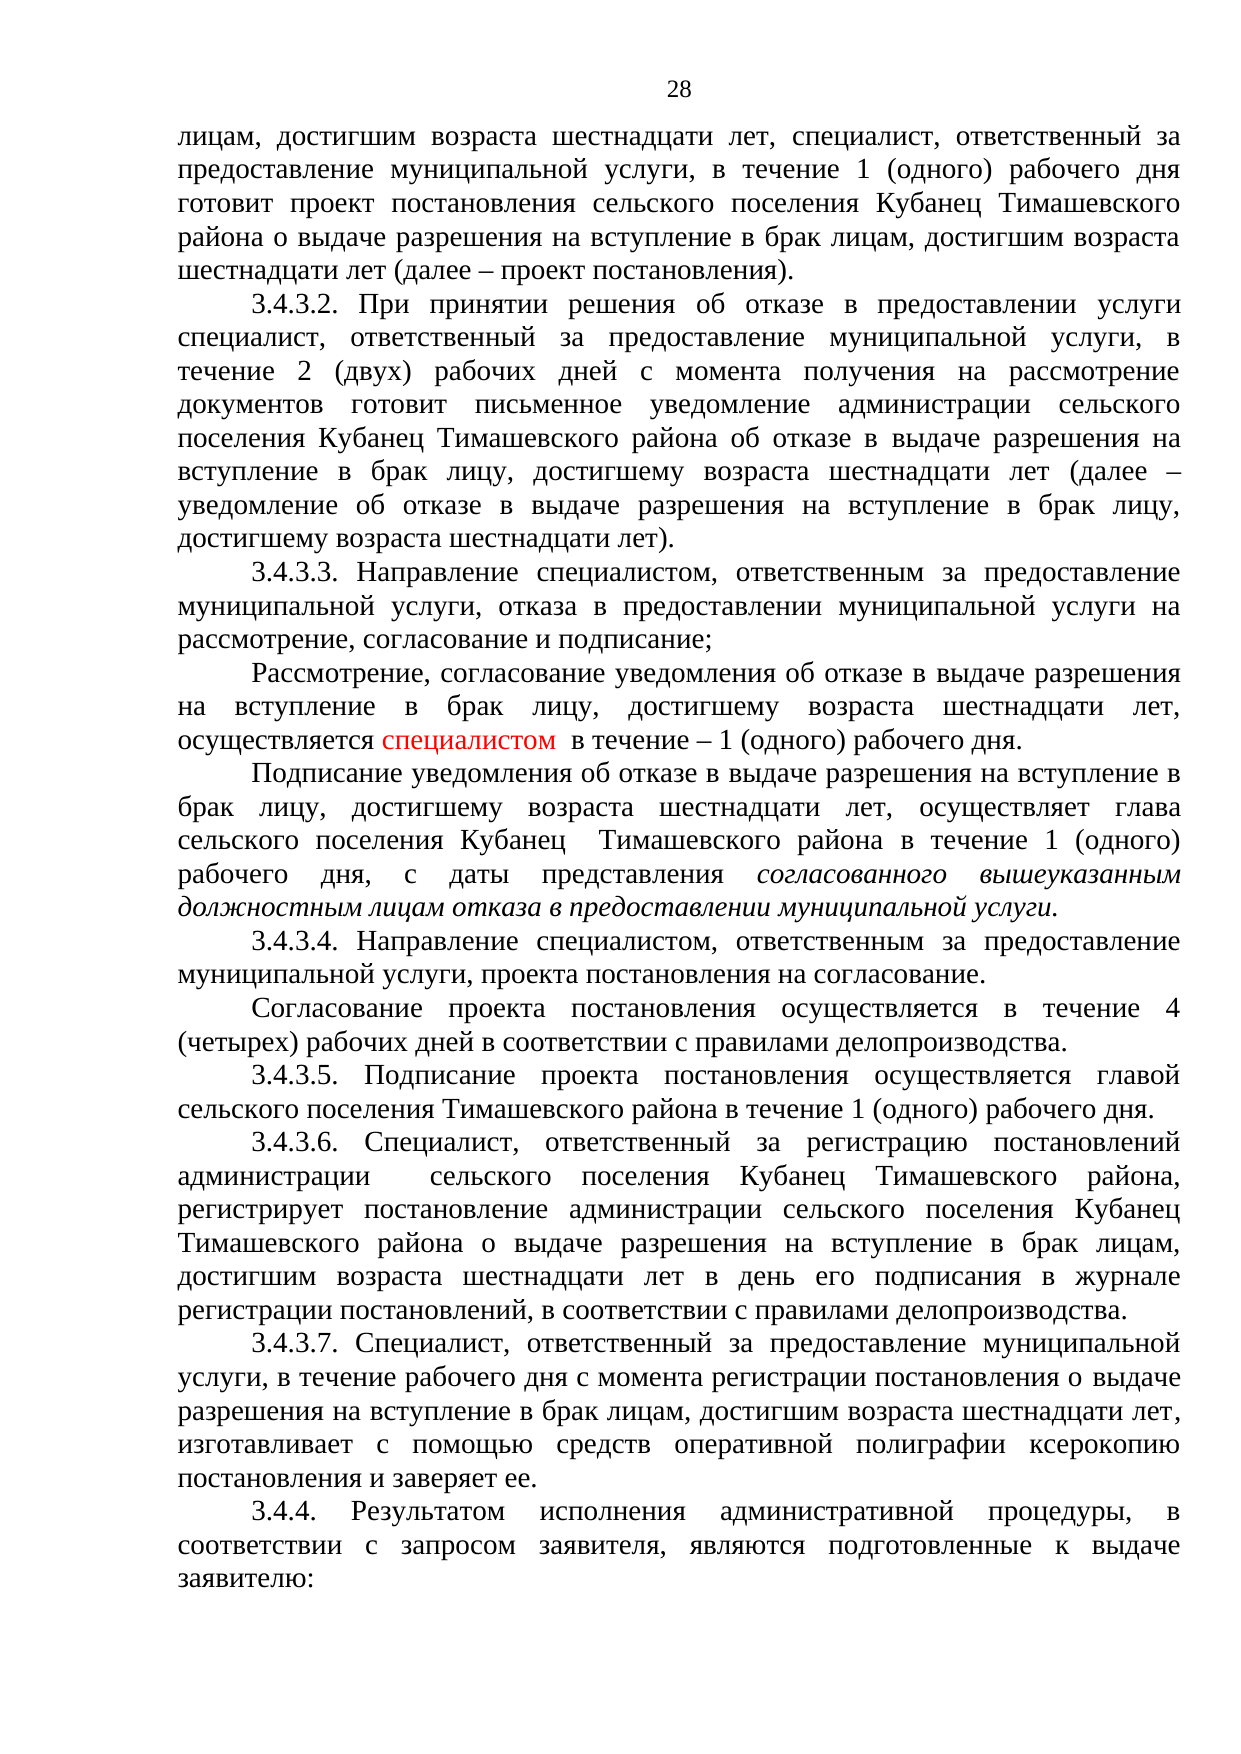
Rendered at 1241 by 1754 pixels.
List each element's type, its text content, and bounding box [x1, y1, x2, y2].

text Согласование проекта постановления осуществляется в течение 4 (четырех) рабочих дней в соответствии с правилами делопроизводства. [177, 990, 1181, 1057]
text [177, 118, 1181, 286]
text Рассмотрение, согласование уведомления об отказе в выдаче разрешения на вступление в брак лицу, достигшему возраста шестнадцати лет, осуществляется специалистом в течение – 1 (одного) рабочего дня. [177, 655, 1181, 755]
text 3.4.3.5. Подписание проекта постановления осуществляется главой сельского поселения Тимашевского района в течение 1 (одного) рабочего дня. [177, 1057, 1181, 1124]
text 3.4.3.2. При принятии решения об отказе в предоставлении услуги специалист, ответственный за предоставление муниципальной услуги, в течение 2 (двух) рабочих дней с момента получения на рассмотрение документов готовит письменное уведомление администрации сельского поселения Кубанец Тимашевского района об отказе в выдаче разрешения на вступление в брак лицу, достигшему возраста шестнадцати лет (далее – уведомление об отказе в выдаче разрешения на вступление в брак лицу, достигшему возраста шестнадцати лет). [177, 286, 1181, 554]
text 3.4.3.4. Направление специалистом, ответственным за предоставление муниципальной услуги, проекта постановления на согласование. [177, 923, 1181, 990]
text 3.4.4. Результатом исполнения административной процедуры, в соответствии с запросом заявителя, являются подготовленные к выдаче заявителю: [177, 1493, 1181, 1594]
text 3.4.3.7. Специалист, ответственный за предоставление муниципальной услуги, в течение рабочего дня с момента регистрации постановления о выдаче разрешения на вступление в брак лицам, достигшим возраста шестнадцати лет, изготавливает с помощью средств оперативной полиграфии ксерокопию постановления и заверяет ее. [177, 1326, 1181, 1493]
text 3.4.3.6. Специалист, ответственный за регистрацию постановлений администрации сельского поселения Кубанец Тимашевского района, регистрирует постановление администрации сельского поселения Кубанец Тимашевского района о выдаче разрешения на вступление в брак лицам, достигшим возраста шестнадцати лет в день его подписания в журнале регистрации постановлений, в соответствии с правилами делопроизводства. [177, 1124, 1181, 1326]
text Подписание уведомления об отказе в выдаче разрешения на вступление в брак лицу, достигшему возраста шестнадцати лет, осуществляет глава сельского поселения Кубанец Тимашевского района в течение 1 (одного) рабочего дня, с даты представления согласованного вышеуказанным должностным лицам отказа в предоставлении муниципальной услуги. [177, 755, 1181, 923]
text 3.4.3.3. Направление специалистом, ответственным за предоставление муниципальной услуги, отказа в предоставлении муниципальной услуги на рассмотрение, согласование и подписание; [177, 554, 1181, 655]
